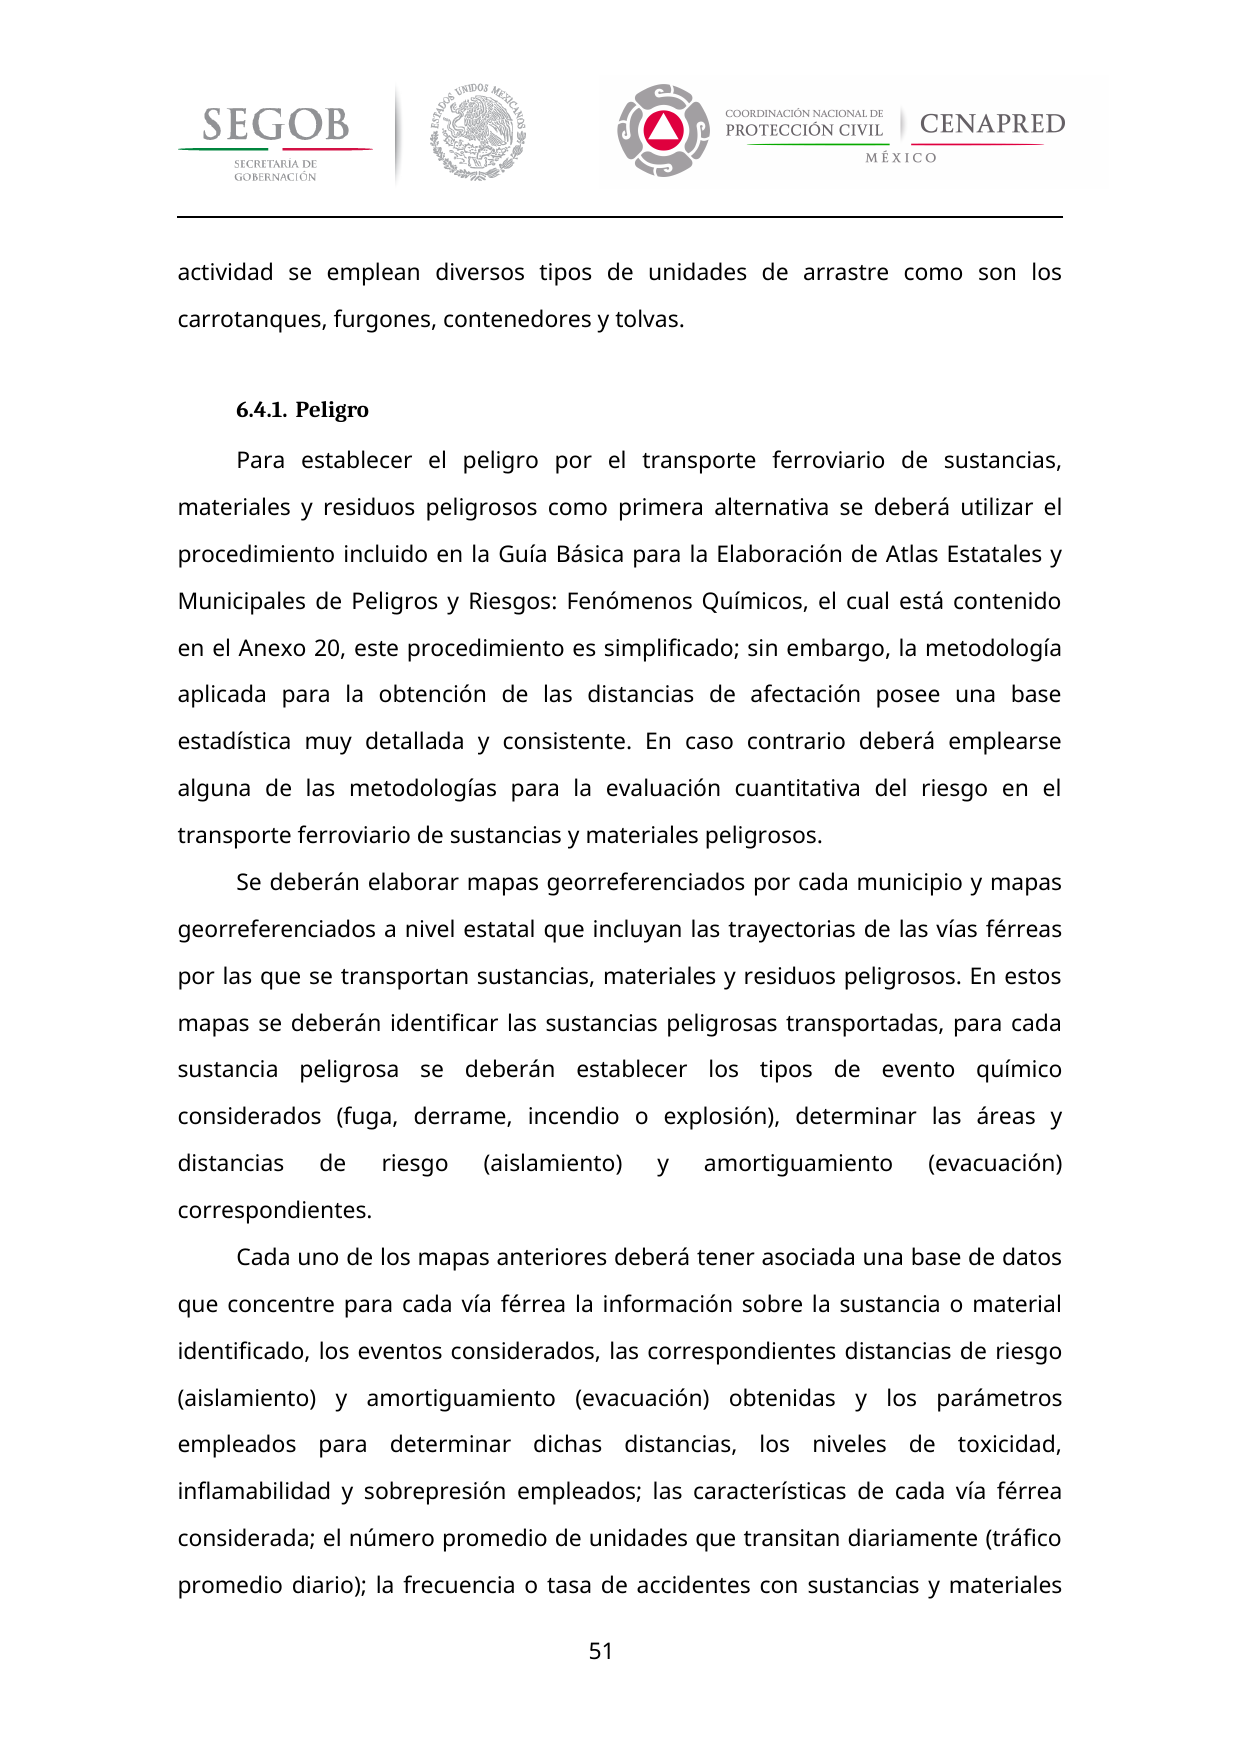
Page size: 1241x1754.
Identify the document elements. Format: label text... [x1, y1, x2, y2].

text Se deberán elaborar mapas georreferenciados por cada municipio y mapas georreferenciados a nivel estatal que incluyan las trayectorias de las vías férreas por las que se transportan sustancias, materiales y residuos peligrosos. En estos mapas se deberán identificar las sustancias peligrosas transportadas, para cada sustancia peligrosa se deberán establecer los tipos de evento químico considerados (fuga, derrame, incendio o explosión), determinar las áreas y distancias de riesgo (aislamiento) y amortiguamiento (evacuación) correspondientes. [177, 866, 1063, 1225]
picture [175, 75, 528, 197]
subtitle Peligro [236, 397, 1063, 423]
text Para establecer el peligro por el transporte ferroviario de sustancias, materiales y residuos peligrosos como primera alternativa se deberá utilizar el procedimiento incluido en la Guía Básica para la Elaboración de Atlas Estatales y Municipales de Peligros y Riesgos: Fenómenos Químicos, el cual está contenido en el Anexo 20, este procedimiento es simplificado; sin embargo, la metodología aplicada para la obtención de las distancias de afectación posee una base estadística muy detallada y consistente. En caso contrario deberá emplearse alguna de las metodologías para la evaluación cuantitativa del riesgo en el transporte ferroviario de sustancias y materiales peligrosos. [177, 444, 1063, 850]
picture [598, 75, 1109, 189]
